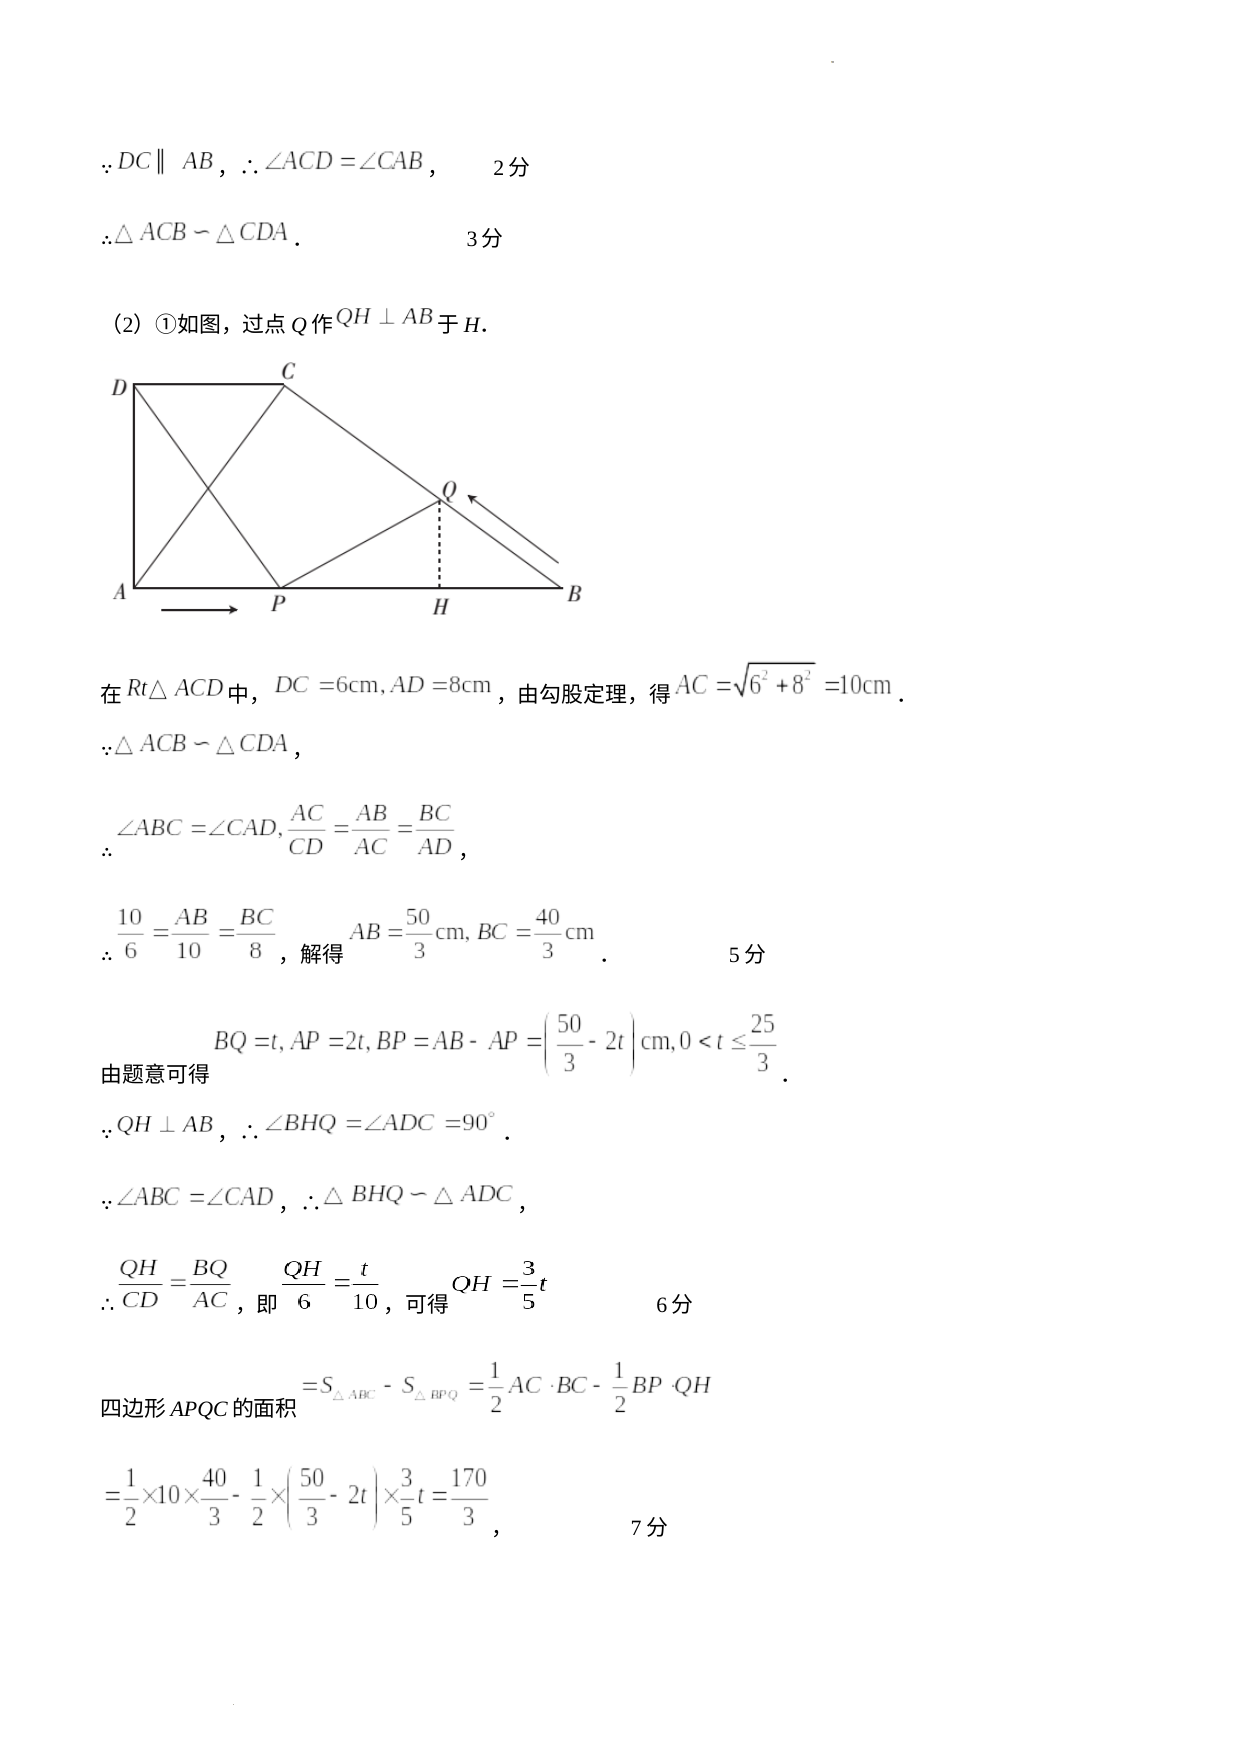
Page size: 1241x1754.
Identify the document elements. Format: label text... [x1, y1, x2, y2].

text ∵，∴． [100, 1111, 1140, 1176]
text ∴，即，可得 6分 [100, 1253, 1140, 1351]
text ∴． 3分 [100, 217, 1140, 282]
text ∴，解得． 5分 [100, 903, 1140, 1001]
text 四边形APQC的面积 [100, 1357, 1140, 1454]
text ∴， [100, 799, 1140, 897]
text ∵， [100, 728, 1140, 793]
text 由题意可得． [100, 1007, 1140, 1104]
text ∵，∴， [100, 1182, 1140, 1247]
picture [100, 359, 595, 620]
text 在中，，由勾股定理，得． [100, 657, 1140, 722]
text ， 7分 [100, 1461, 1140, 1558]
text ∵，∴， 2分 [100, 146, 1140, 211]
text （2）①如图，过点Q作于H． [100, 288, 1140, 353]
